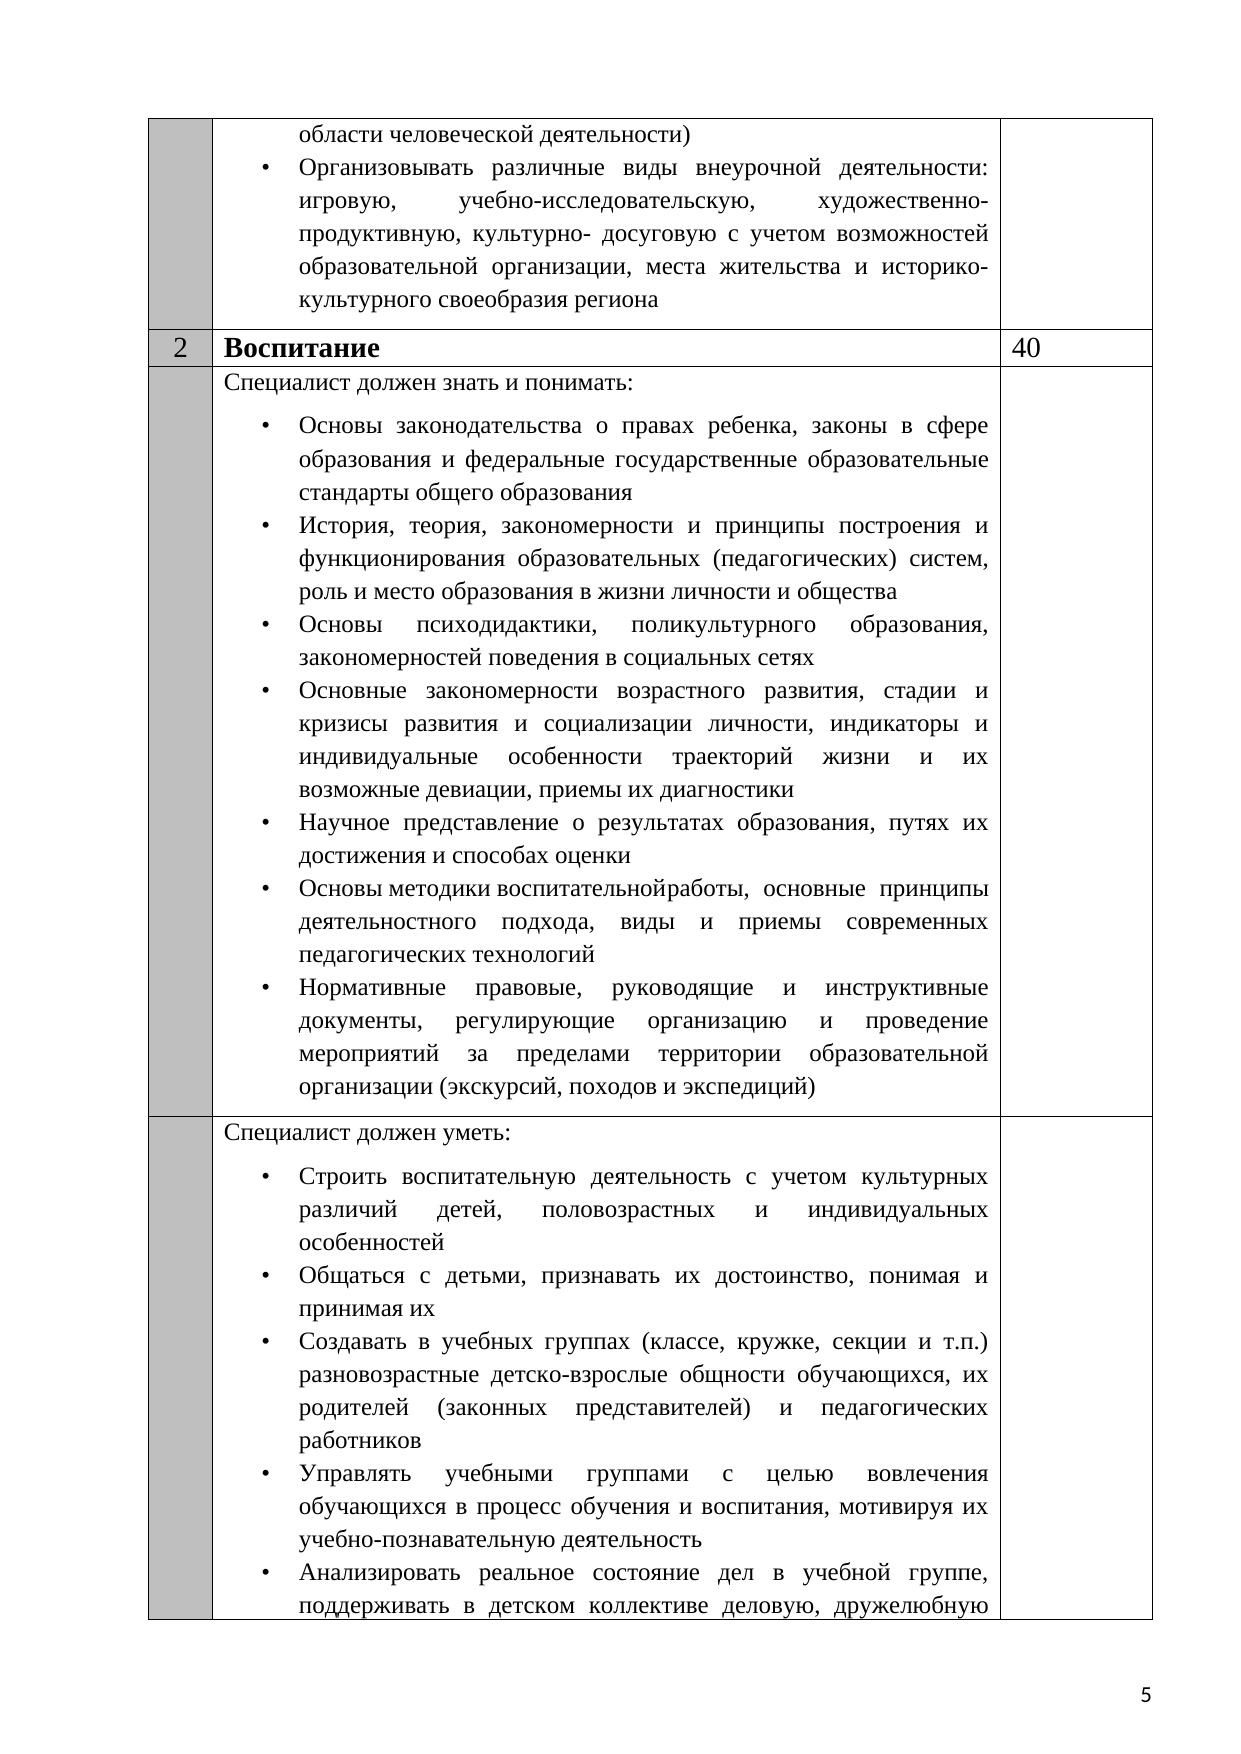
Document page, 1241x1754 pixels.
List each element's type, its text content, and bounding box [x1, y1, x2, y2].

table_cell 2 [149, 330, 212, 366]
table_cell Специалист должен знать и понимать: Основы законодательства о правах ребенка, законы в сфере образования и федеральные государственные образовательные стандарты общего образования История, теория, закономерности и принципы построения и функционирования образовательных (педагогических) систем, роль и место образования в жизни личности и общества Основы психодидактики, поликультурного образования, закономерностей поведения в социальных сетях Основные закономерности возрастного развития, стадии и кризисы развития и социализации личности, индикаторы и индивидуальные особенности траекторий жизни и их возможные девиации, приемы их диагностики Научное представление о результатах образования, путях их достижения и способах оценки Основы методики воспитательной работы, основные принципы деятельностного подхода, виды и приемы современных педагогических технологий Нормативные правовые, руководящие и инструктивные документы, регулирующие организацию и проведение мероприятий за пределами территории образовательной организации (экскурсий, походов и экспедиций) [213, 367, 1000, 1116]
table_cell Воспитание [213, 330, 1000, 366]
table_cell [213, 119, 1000, 329]
table_cell [1001, 119, 1152, 329]
table_cell 40 [1001, 330, 1152, 366]
table_cell [1001, 367, 1152, 1116]
table_cell [1001, 1117, 1152, 1619]
table_cell [149, 367, 212, 1116]
table_cell [149, 1117, 212, 1619]
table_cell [213, 1117, 1000, 1619]
